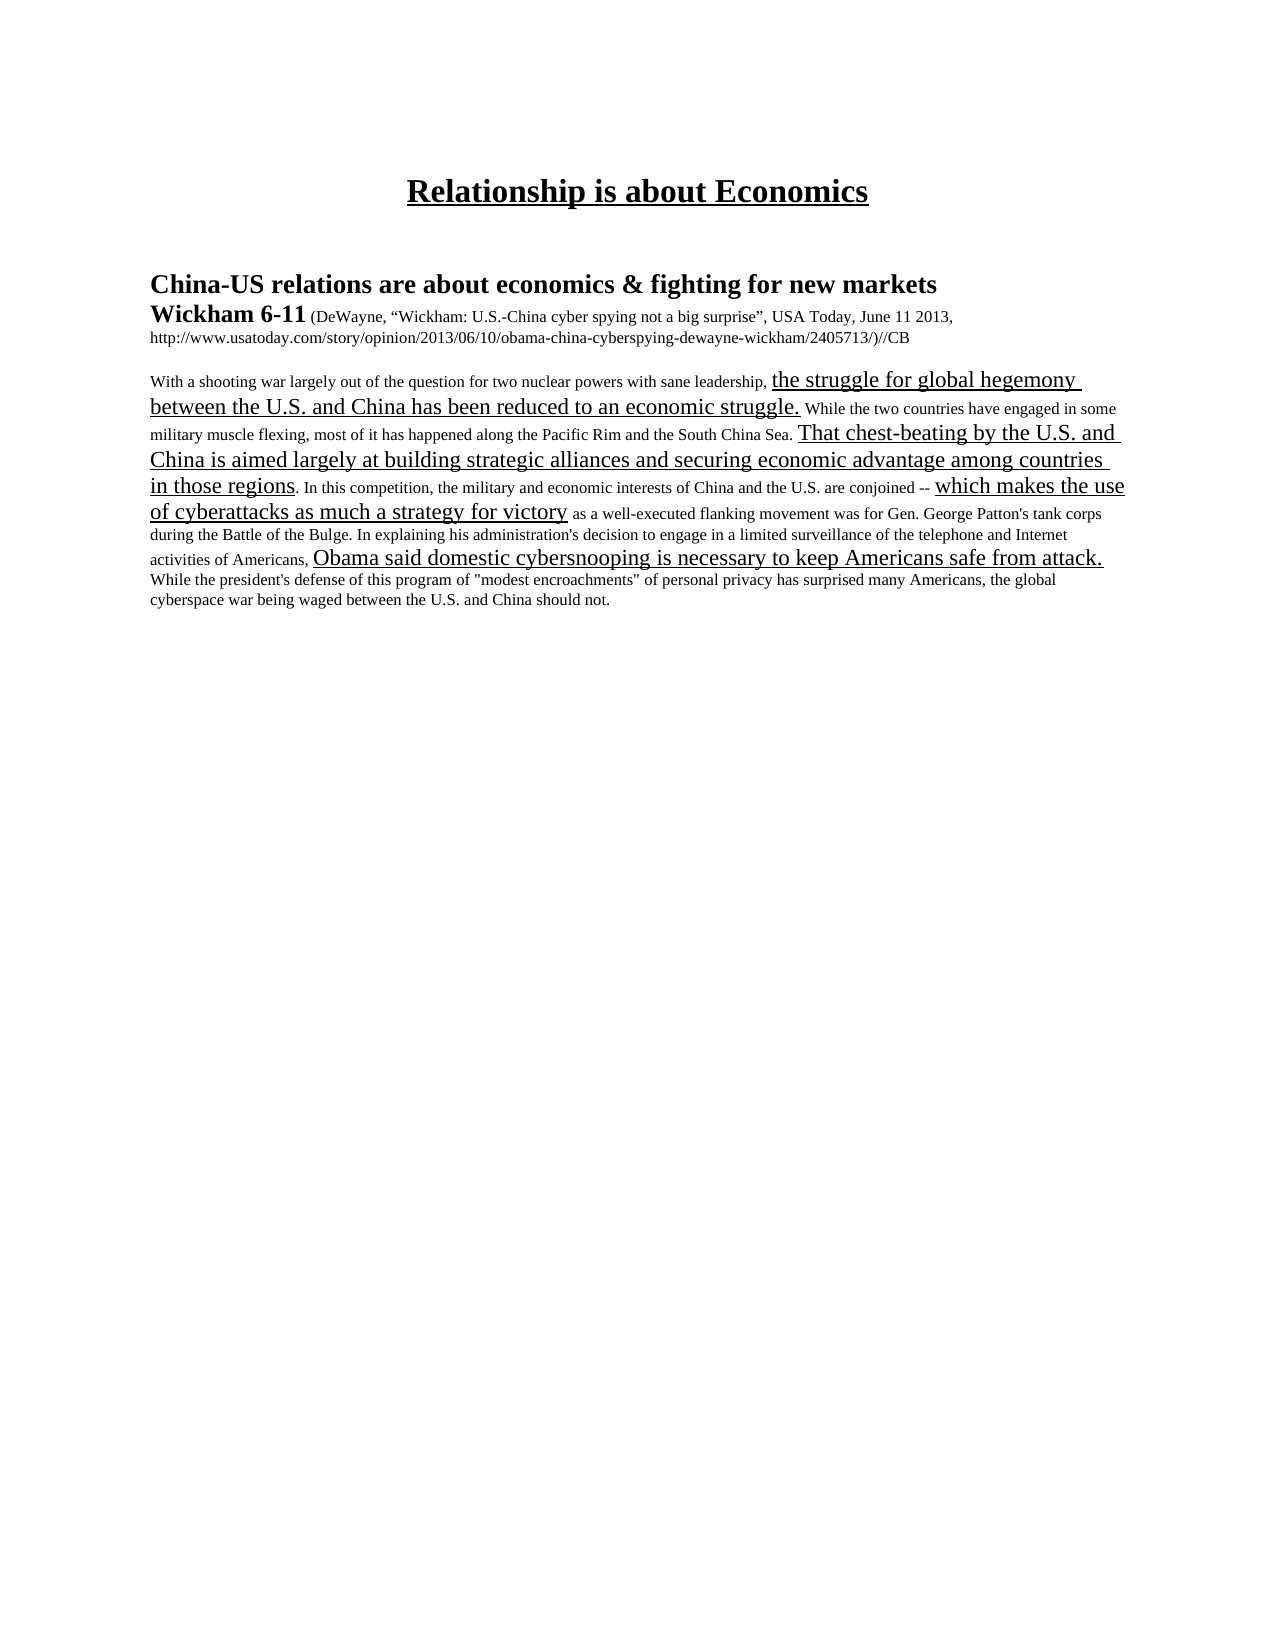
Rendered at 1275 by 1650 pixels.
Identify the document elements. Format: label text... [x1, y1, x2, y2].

text With a shooting war largely out of the question for two nuclear powers with sane leadership, the struggle for global hegemony between the U.S. and China has been reduced to an economic struggle. While the two countries have engaged in some military muscle flexing, most of it has happened along the Pacific Rim and the South China Sea. That chest-beating by the U.S. and China is aimed largely at building strategic alliances and securing economic advantage among countries in those regions. In this competition, the military and economic interests of China and the U.S. are conjoined -- which makes the use of cyberattacks as much a strategy for victory as a well-executed flanking movement was for Gen. George Patton's tank corps during the Battle of the Bulge. In explaining his administration's decision to engage in a limited surveillance of the telephone and Internet activities of Americans, Obama said domestic cybersnooping is necessary to keep Americans safe from attack. While the president's defense of this program of "modest encroachments" of personal privacy has surprised many Americans, the global cyberspace war being waged between the U.S. and China should not. [150, 367, 1125, 608]
subtitle China-US relations are about economics & fighting for new markets [150, 268, 1125, 299]
text Wickham 6-11 (DeWayne, “Wickham: U.S.-China cyber spying not a big surprise”, USA Today, June 11 2013, http://www.usatoday.com/story/opinion/2013/06/10/obama-china-cyberspying-dewayne-wickham/2405713/)//CB [150, 299, 1125, 347]
subtitle Relationship is about Economics [150, 171, 1125, 209]
